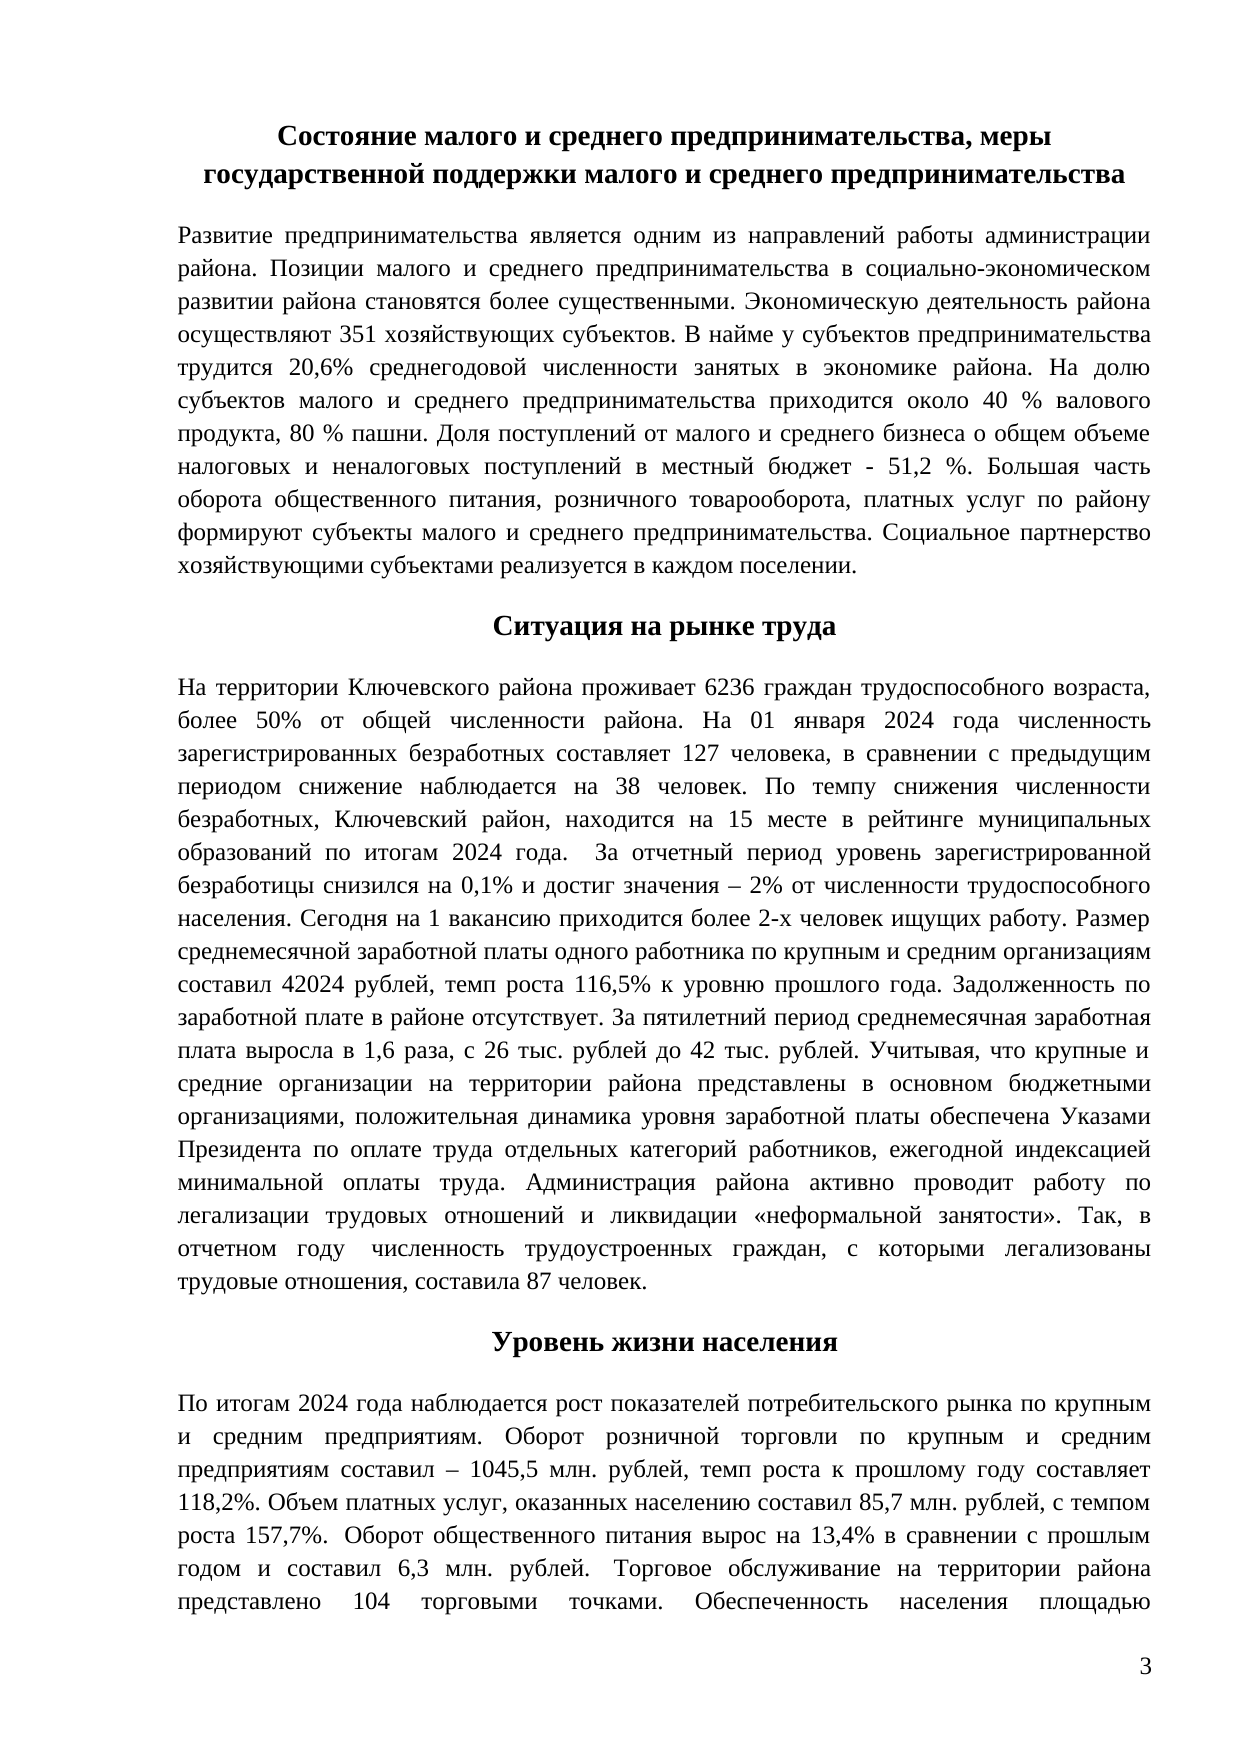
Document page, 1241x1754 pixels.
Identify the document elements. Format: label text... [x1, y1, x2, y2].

text Ситуация на рынке труда [177, 608, 1152, 642]
text Развитие предпринимательства является одним из направлений работы администрации района. Позиции малого и среднего предпринимательства в социально-экономическом развитии района становятся более существенными. Экономическую деятельность района осуществляют 351 хозяйствующих субъектов. В найме у субъектов предпринимательства трудится 20,6% среднегодовой численности занятых в экономике района. На долю субъектов малого и среднего предпринимательства приходится около 40 % валового продукта, 80 % пашни. Доля поступлений от малого и среднего бизнеса о общем объеме налоговых и неналоговых поступлений в местный бюджет - 51,2 %. Большая часть оборота общественного питания, розничного товарооборота, платных услуг по району формируют субъекты малого и среднего предпринимательства. Социальное партнерство хозяйствующими субъектами реализуется в каждом поселении. [177, 220, 1152, 579]
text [177, 1388, 1152, 1615]
text Уровень жизни населения [177, 1324, 1152, 1358]
text Состояние малого и среднего предпринимательства, меры государственной поддержки малого и среднего предпринимательства [177, 118, 1152, 190]
text На территории Ключевского района проживает 6236 граждан трудоспособного возраста, более 50% от общей численности района. На 01 января 2024 года численность зарегистрированных безработных составляет 127 человека, в сравнении с предыдущим периодом снижение наблюдается на 38 человек. По темпу снижения численности безработных, Ключевский район, находится на 15 месте в рейтинге муниципальных образований по итогам 2024 года. За отчетный период уровень зарегистрированной безработицы снизился на 0,1% и достиг значения – 2% от численности трудоспособного населения. Сегодня на 1 вакансию приходится более 2-х человек ищущих работу. Размер среднемесячной заработной платы одного работника по крупным и средним организациям составил 42024 рублей, темп роста 116,5% к уровню прошлого года. Задолженность по заработной плате в районе отсутствует. За пятилетний период среднемесячная заработная плата выросла в 1,6 раза, с 26 тыс. рублей до 42 тыс. рублей. Учитывая, что крупные и средние организации на территории района представлены в основном бюджетными организациями, положительная динамика уровня заработной платы обеспечена Указами Президента по оплате труда отдельных категорий работников, ежегодной индексацией минимальной оплаты труда. Администрация района активно проводит работу по легализации трудовых отношений и ликвидации «неформальной занятости». Так, в отчетном году численность трудоустроенных граждан, с которыми легализованы трудовые отношения, составила 87 человек. [177, 672, 1152, 1295]
